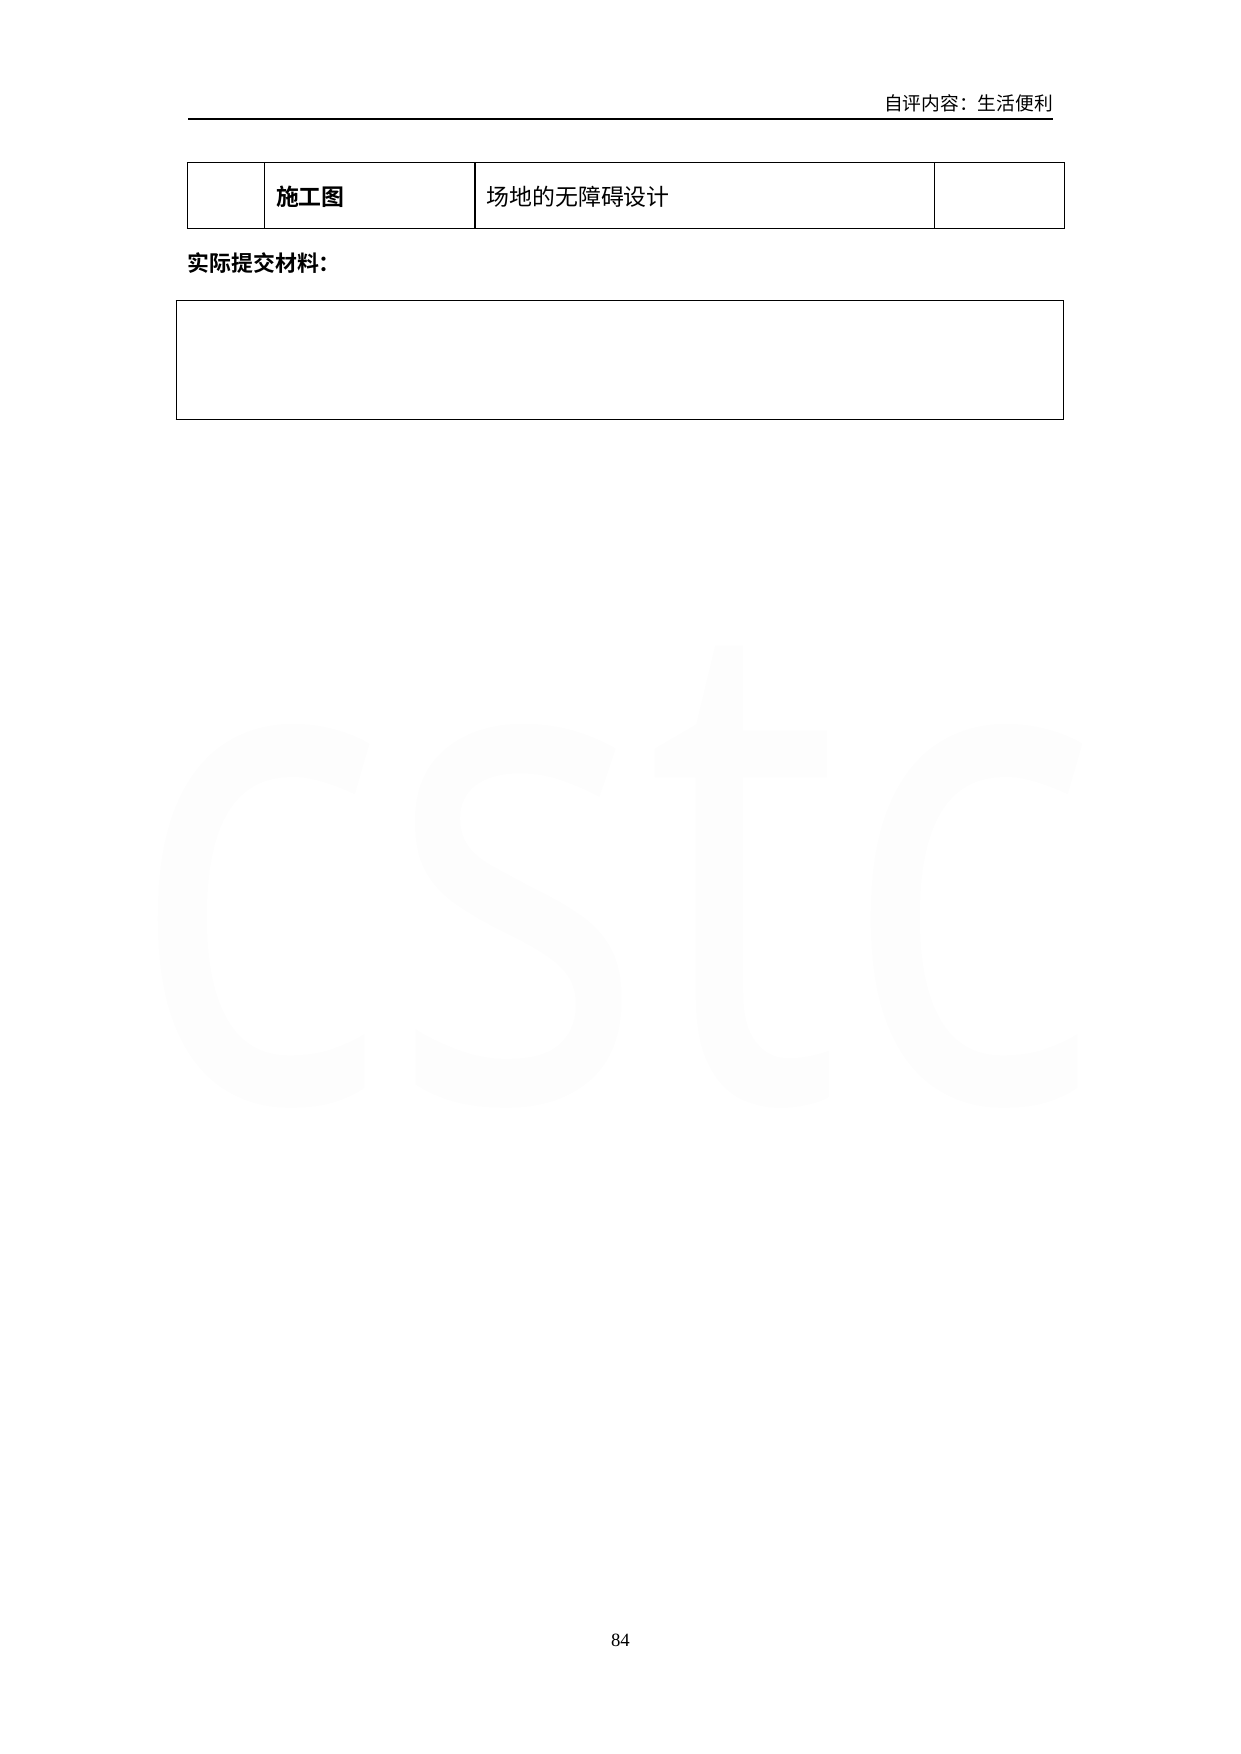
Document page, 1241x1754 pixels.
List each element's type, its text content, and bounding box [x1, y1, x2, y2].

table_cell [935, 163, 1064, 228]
text 实际提交材料： [187, 245, 1053, 278]
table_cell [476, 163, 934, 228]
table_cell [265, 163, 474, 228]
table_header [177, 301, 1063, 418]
